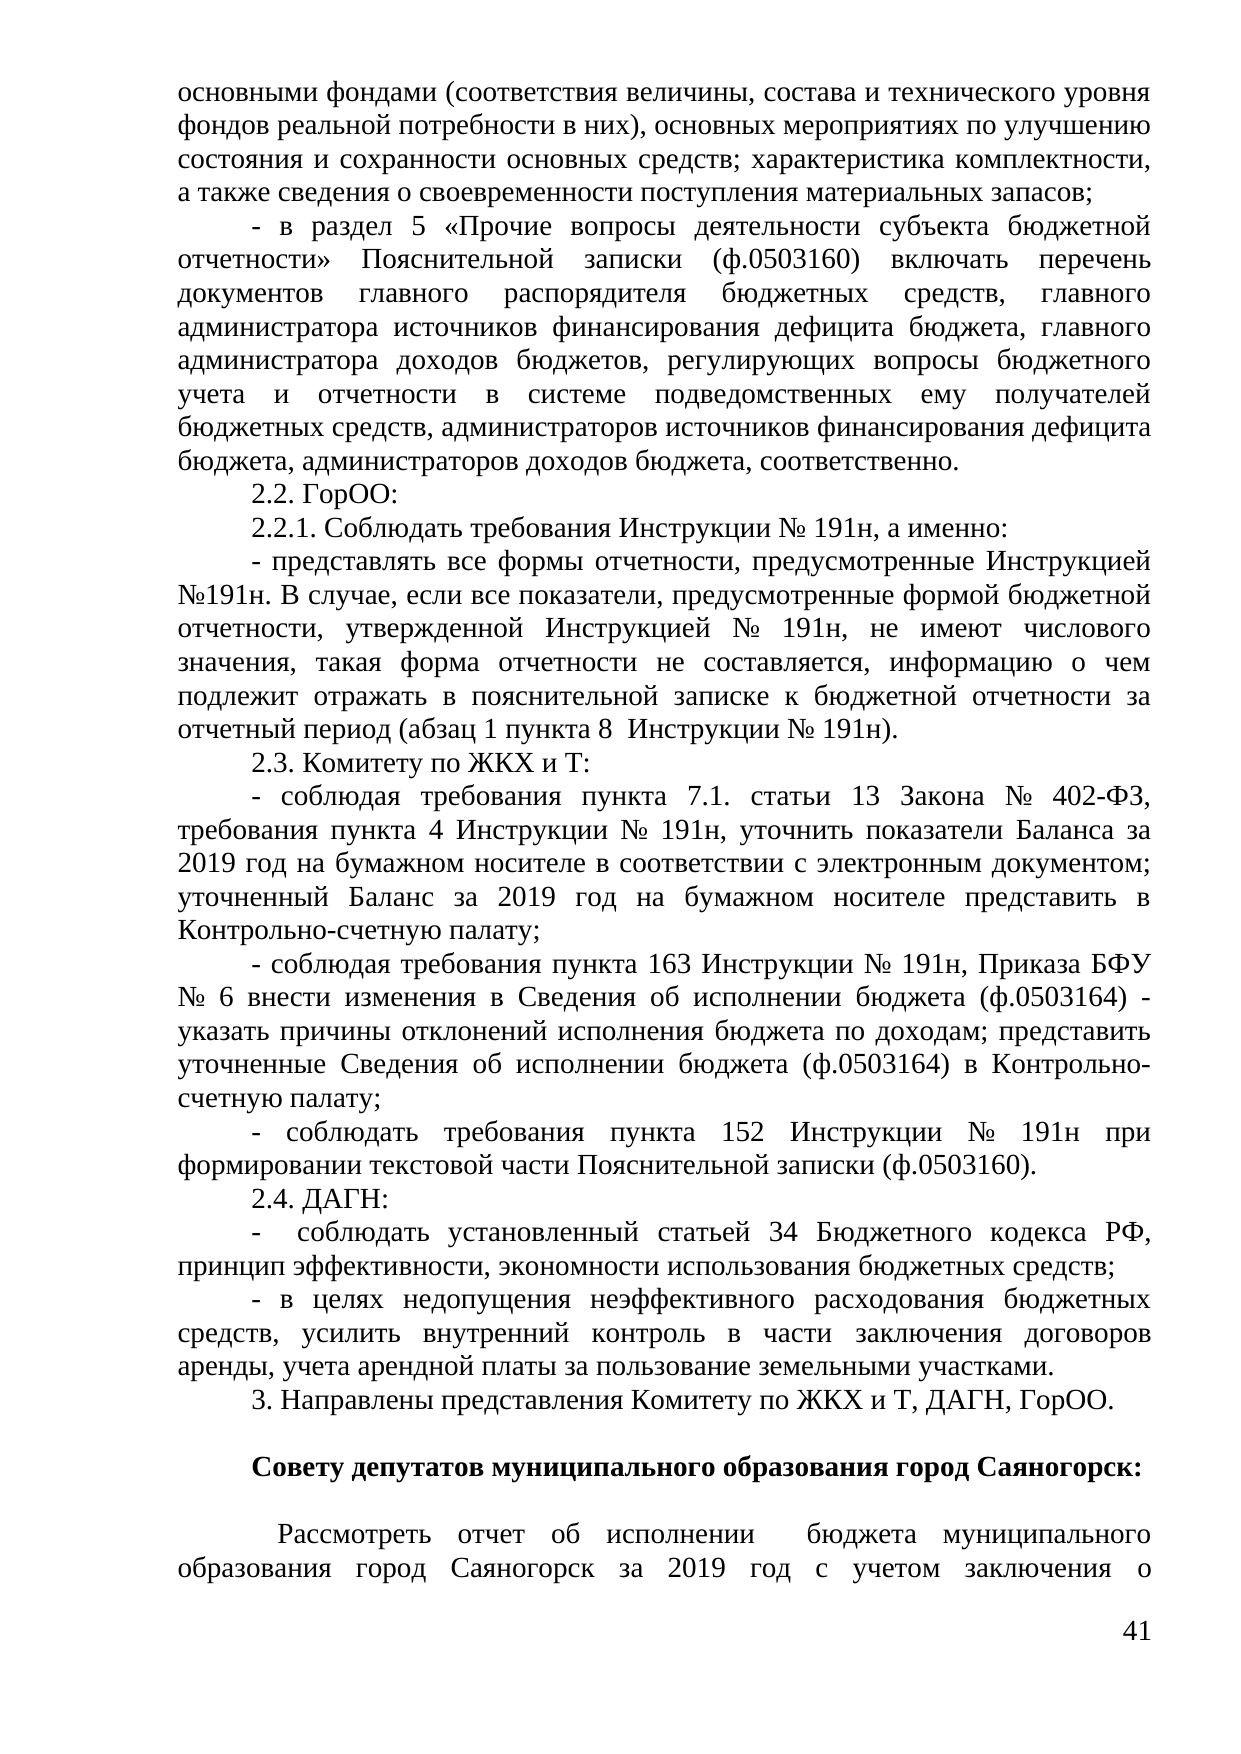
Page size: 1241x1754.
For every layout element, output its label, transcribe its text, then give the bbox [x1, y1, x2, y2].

text - соблюдая требования пункта 163 Инструкции № 191н, Приказа БФУ № 6 внести изменения в Сведения об исполнении бюджета (ф.0503164) - указать причины отклонений исполнения бюджета по доходам; представить уточненные Сведения об исполнении бюджета (ф.0503164) в Контрольно-счетную палату; [177, 946, 1152, 1114]
text - представлять все формы отчетности, предусмотренные Инструкцией №191н. В случае, если все показатели, предусмотренные формой бюджетной отчетности, утвержденной Инструкцией № 191н, не имеют числового значения, такая форма отчетности не составляется, информацию о чем подлежит отражать в пояснительной записке к бюджетной отчетности за отчетный период (абзац 1 пункта 8 Инструкции № 191н). [177, 543, 1152, 745]
text - соблюдать требования пункта 152 Инструкции № 191н при формировании текстовой части Пояснительной записки (ф.0503160). [177, 1114, 1152, 1181]
text Совету депутатов муниципального образования город Саяногорск: [177, 1449, 1152, 1483]
text 2.4. ДАГН: [177, 1181, 1152, 1214]
text 2.2.1. Соблюдать требования Инструкции № 191н, а именно: [177, 510, 1152, 543]
text 3. Направлены представления Комитету по ЖКХ и Т, ДАГН, ГорОО. [177, 1382, 1152, 1416]
text 2.3. Комитету по ЖКХ и Т: [177, 745, 1152, 778]
text - соблюдая требования пункта 7.1. статьи 13 Закона № 402-ФЗ, требования пункта 4 Инструкции № 191н, уточнить показатели Баланса за 2019 год на бумажном носителе в соответствии с электронным документом; уточненный Баланс за 2019 год на бумажном носителе представить в Контрольно-счетную палату; [177, 778, 1152, 946]
text - в раздел 5 «Прочие вопросы деятельности субъекта бюджетной отчетности» Пояснительной записки (ф.0503160) включать перечень документов главного распорядителя бюджетных средств, главного администратора источников финансирования дефицита бюджета, главного администратора доходов бюджетов, регулирующих вопросы бюджетного учета и отчетности в системе подведомственных ему получателей бюджетных средств, администраторов источников финансирования дефицита бюджета, администраторов доходов бюджета, соответственно. [177, 208, 1152, 476]
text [177, 1516, 1152, 1583]
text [177, 74, 1152, 208]
text - в целях недопущения неэффективного расходования бюджетных средств, усилить внутренний контроль в части заключения договоров аренды, учета арендной платы за пользование земельными участками. [177, 1281, 1152, 1382]
text 2.2. ГорОО: [177, 476, 1152, 510]
text - соблюдать установленный статьей 34 Бюджетного кодекса РФ, принцип эффективности, экономности использования бюджетных средств; [177, 1214, 1152, 1281]
